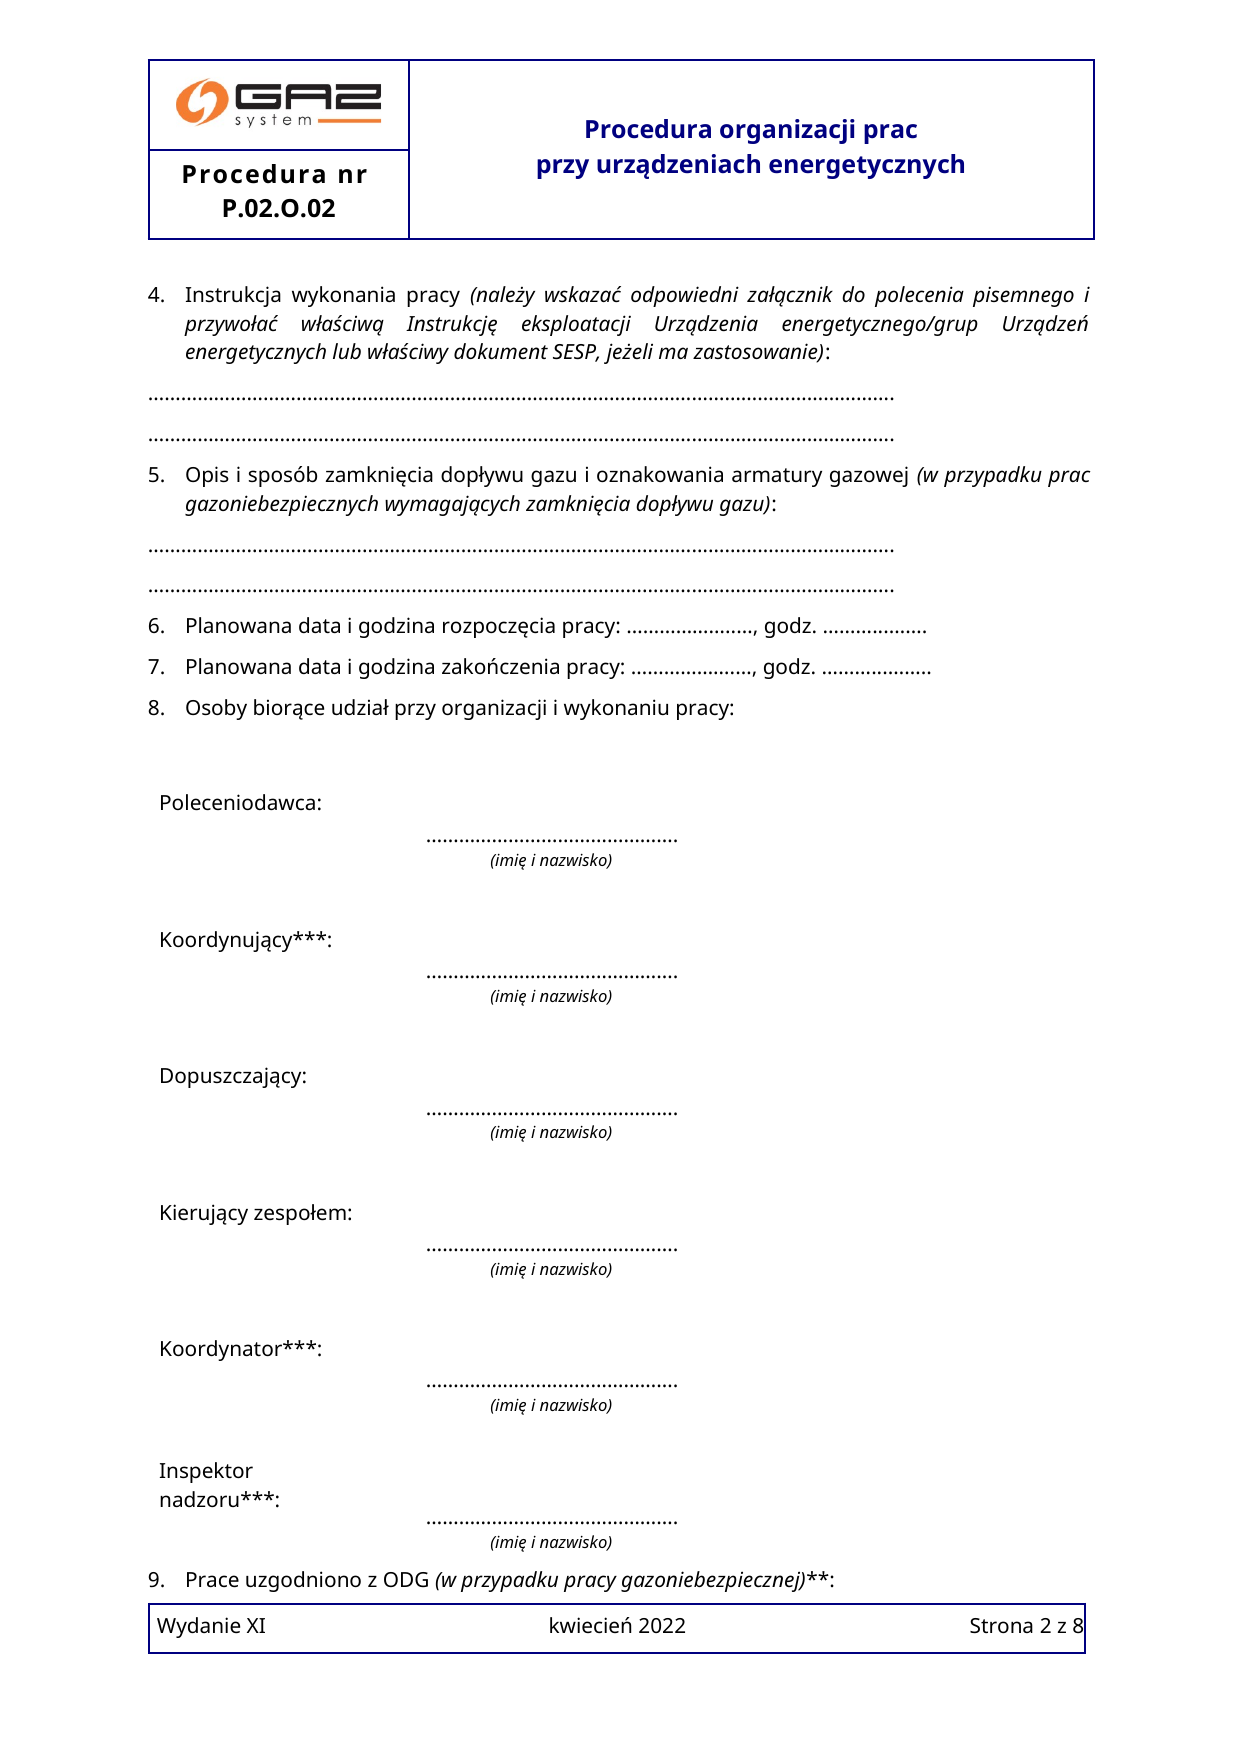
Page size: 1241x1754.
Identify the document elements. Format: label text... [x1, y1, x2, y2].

table_cell ………………………………………. (imię i nazwisko) [381, 1417, 722, 1553]
table_cell ………………………………………. (imię i nazwisko) [381, 1144, 722, 1280]
list Prace uzgodniono z ODG (w przypadku pracy gazoniebezpiecznej)**: [148, 1566, 1093, 1594]
list Instrukcja wykonania pracy (należy wskazać odpowiedni załącznik do polecenia pisemnego i przywołać właściwą Instrukcję eksploatacji Urządzenia energetycznego/grup Urządzeń energetycznych lub właściwy dokument SESP, jeżeli ma zastosowanie): [148, 281, 1093, 366]
text ………………………………………………………………………………………………………………………. [148, 378, 1093, 407]
picture [176, 67, 382, 137]
list Planowana data i godzina zakończenia pracy: ……………….…, godz. ………...…….. [148, 652, 1093, 681]
list Opis i sposób zamknięcia dopływu gazu i oznakowania armatury gazowej (w przypadku prac gazoniebezpiecznych wymagających zamknięcia dopływu gazu): [148, 460, 1093, 517]
table_cell Dopuszczający: [148, 1007, 381, 1144]
table_cell Koordynujący***: [148, 871, 381, 1007]
table_header ………………………………………. (imię i nazwisko) [381, 734, 722, 871]
text ………………………………………………………………………………………………………………………. [148, 419, 1093, 448]
text ………………………………………………………………………………………………………………………. [148, 571, 1093, 599]
list Planowana data i godzina rozpoczęcia pracy: ………………..…, godz. ………...……. [148, 612, 1093, 640]
table_header Poleceniodawca: [148, 734, 381, 871]
table_cell ………………………………………. (imię i nazwisko) [381, 1280, 722, 1417]
table_cell Inspektor nadzoru***: [148, 1417, 381, 1553]
table_cell ………………………………………. (imię i nazwisko) [381, 1007, 722, 1144]
table_cell ………………………………………. (imię i nazwisko) [381, 871, 722, 1007]
list Osoby biorące udział przy organizacji i wykonaniu pracy: [148, 693, 1093, 722]
table_cell Kierujący zespołem: [148, 1144, 381, 1280]
text ………………………………………………………………………………………………………………………. [148, 530, 1093, 558]
table_cell Koordynator***: [148, 1280, 381, 1417]
